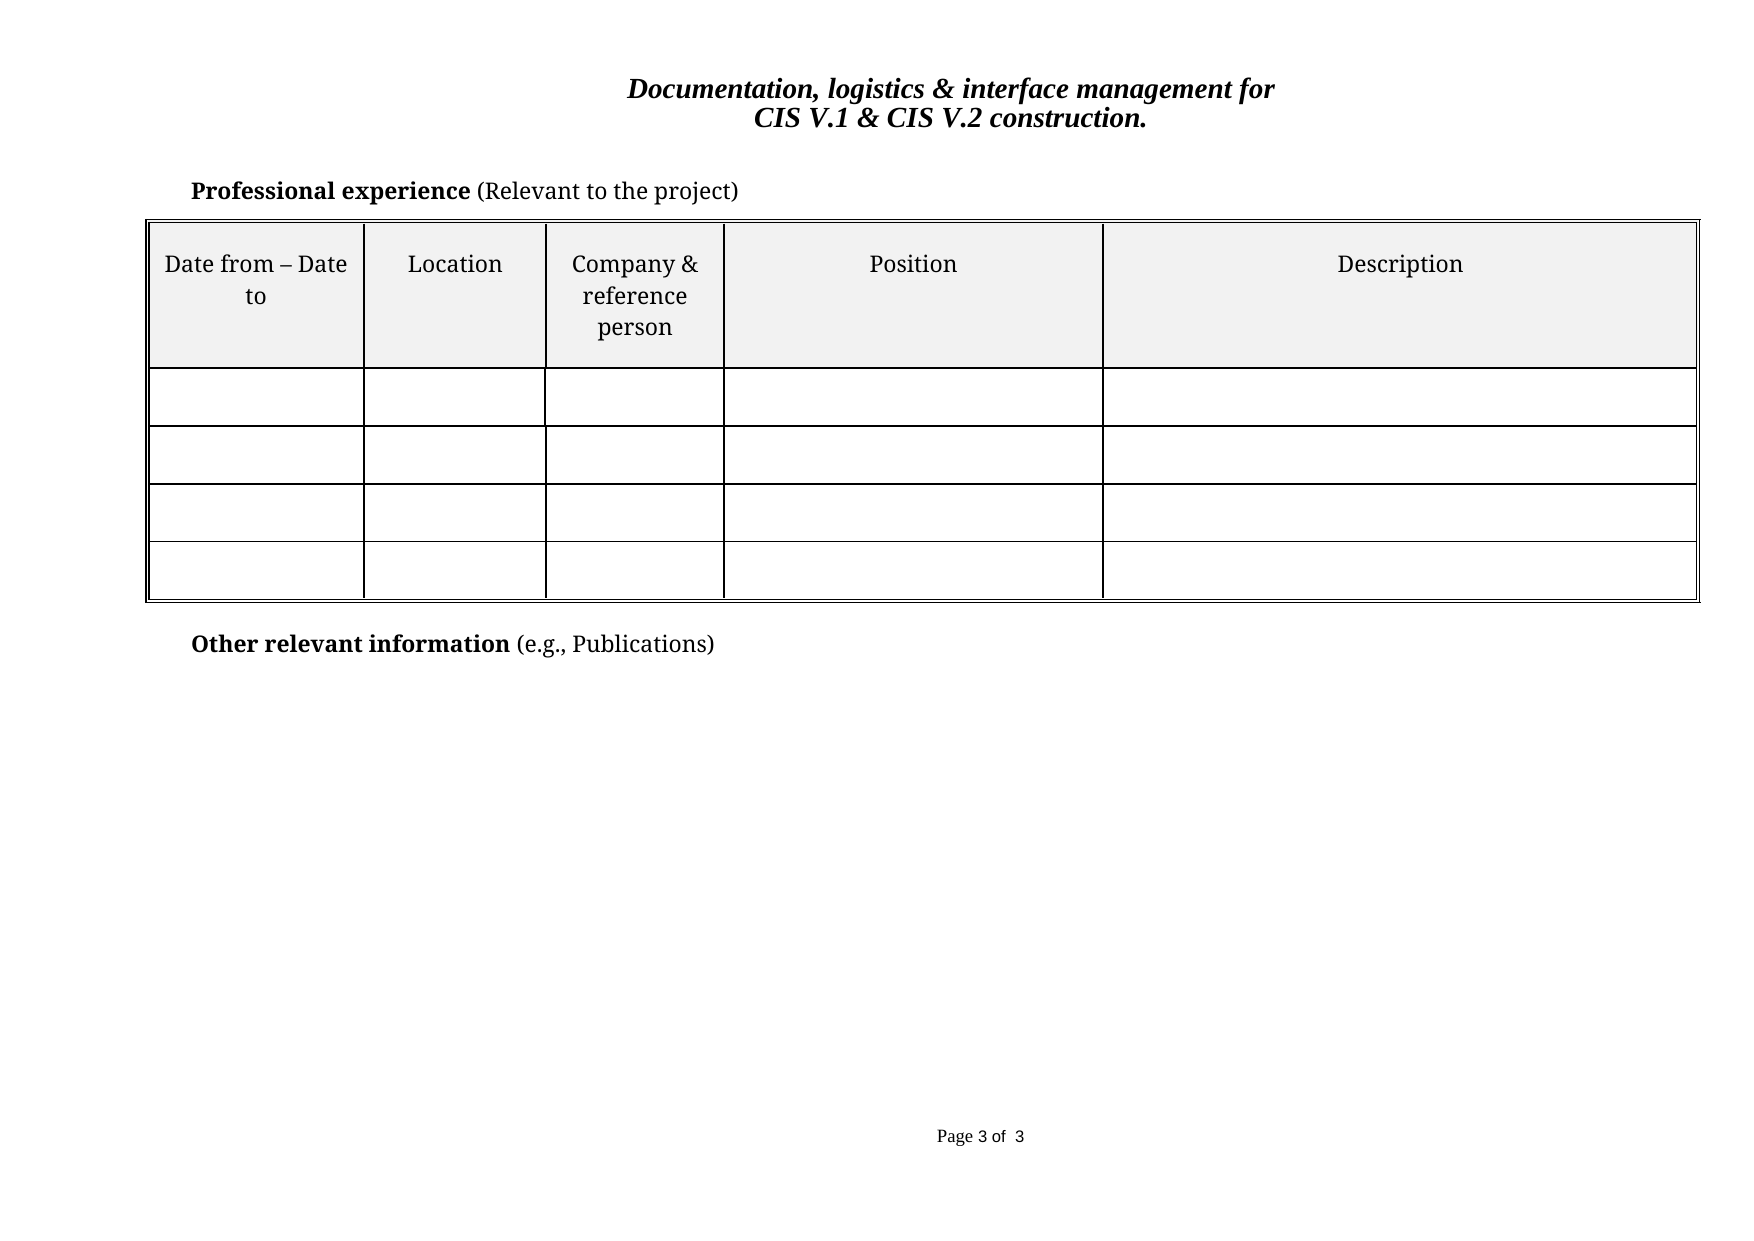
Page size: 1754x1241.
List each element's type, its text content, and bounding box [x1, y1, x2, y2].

table_header Date from – Date to [150, 223, 364, 367]
table_cell [546, 369, 723, 425]
table_cell [150, 427, 363, 483]
table_cell [725, 542, 1102, 598]
text Professional experience (Relevant to the project) [103, 175, 1636, 206]
table_cell [725, 369, 1102, 425]
table_cell [547, 485, 723, 541]
table_cell [150, 369, 363, 425]
table_cell [150, 542, 363, 598]
table_cell [547, 542, 723, 598]
table_header Description [1104, 223, 1696, 367]
table_header Company & reference person [547, 223, 724, 367]
table_cell [365, 369, 544, 425]
table_header Position [725, 223, 1103, 367]
table_cell [150, 485, 363, 541]
table_cell [1104, 542, 1696, 598]
table_cell [365, 427, 545, 483]
table_cell [1104, 485, 1696, 541]
table_cell [1104, 369, 1696, 425]
table_cell [725, 485, 1102, 541]
table_cell [365, 485, 545, 541]
table_cell [725, 427, 1102, 483]
table_cell [547, 427, 723, 483]
text Other relevant information (e.g., Publications) [103, 628, 1636, 659]
table_cell [365, 542, 545, 598]
table_header Location [365, 223, 546, 367]
table_cell [1104, 427, 1696, 483]
